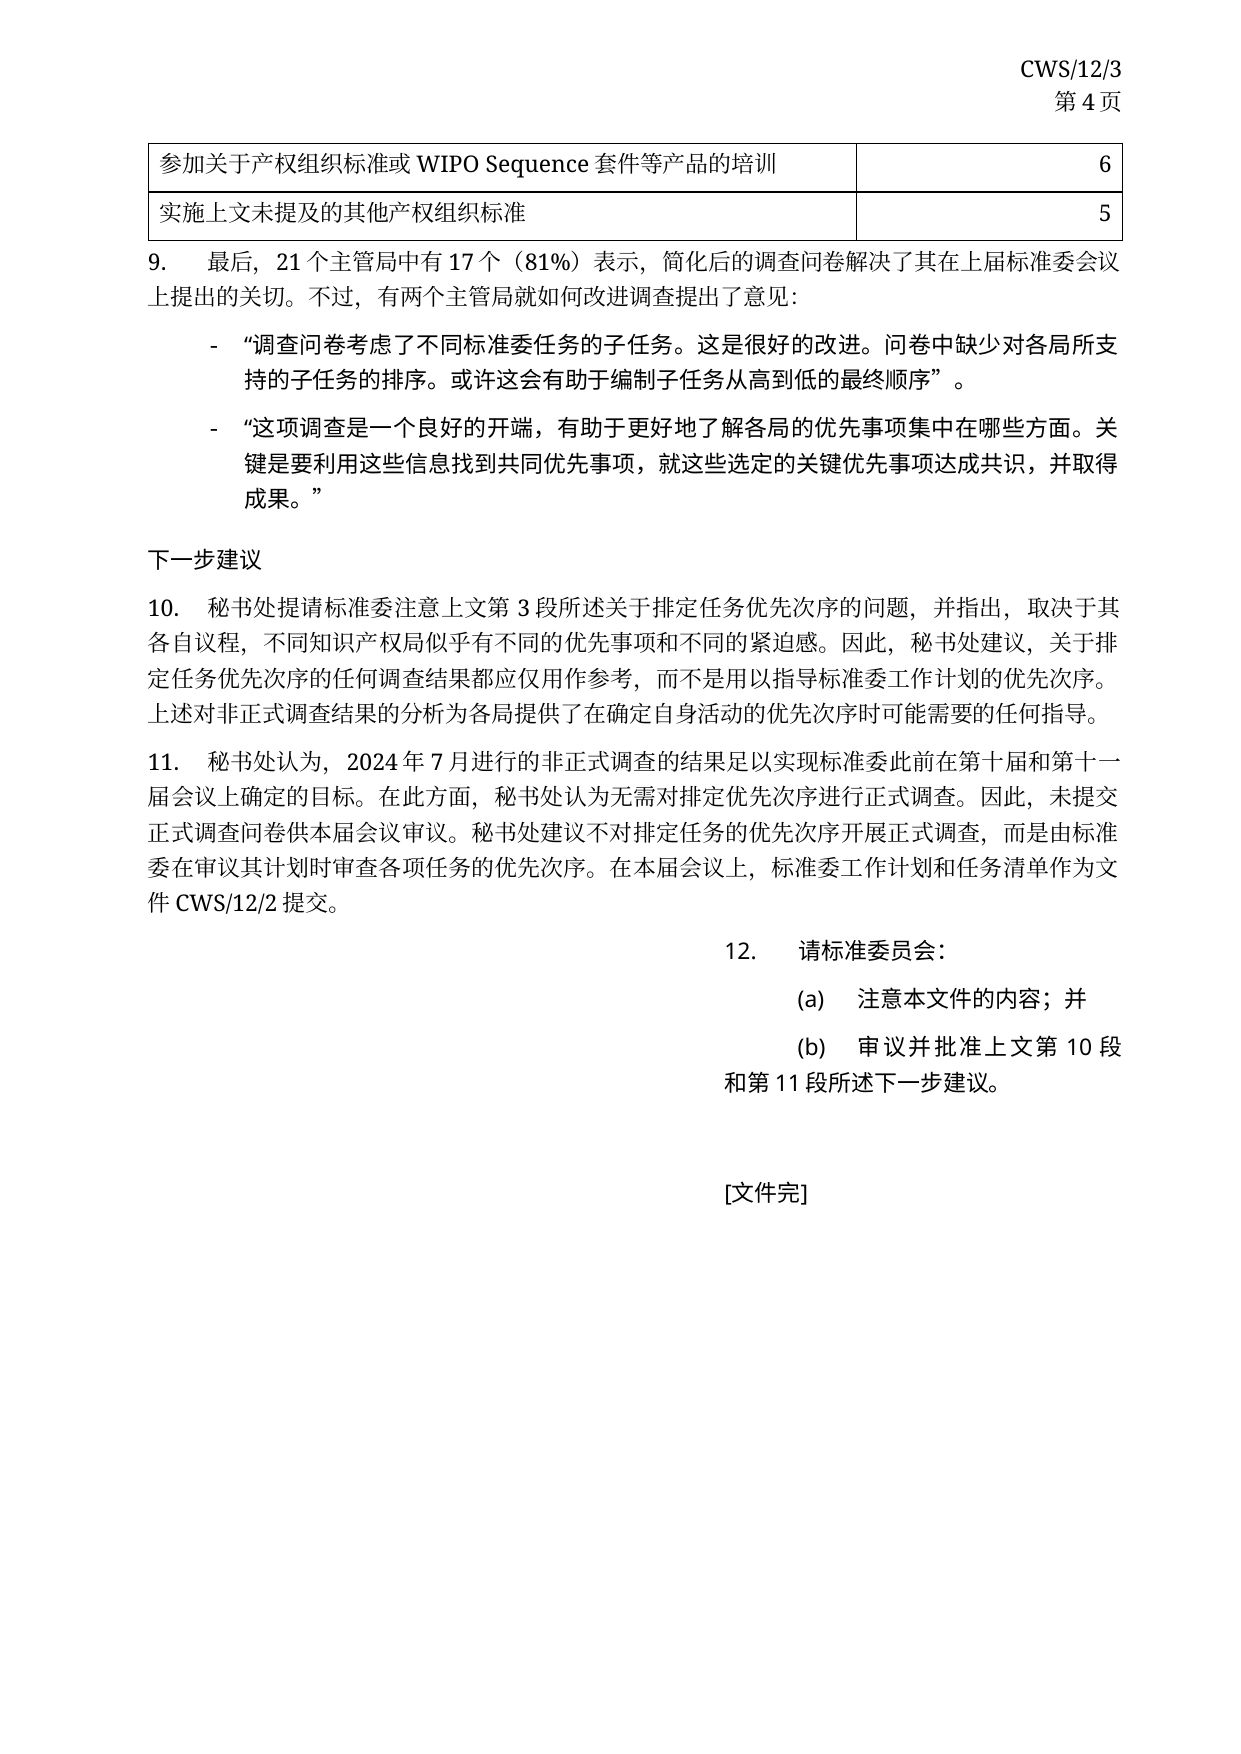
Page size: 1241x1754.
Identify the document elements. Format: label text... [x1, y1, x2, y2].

text . 秘书处认为，2024年7月进行的非正式调查的结果足以实现标准委此前在第十届和第十一届会议上确定的目标。在此方面，秘书处认为无需对排定优先次序进行正式调查。因此，未提交正式调查问卷供本届会议审议。秘书处建议不对排定任务的优先次序开展正式调查，而是由标准委在审议其计划时审查各项任务的优先次序。在本届会议上，标准委工作计划和任务清单作为文件CWS/12/2提交。 [148, 741, 1122, 918]
text . 最后，21个主管局中有17个（81%）表示，简化后的调查问卷解决了其在上届标准委会议上提出的关切。不过，有两个主管局就如何改进调查提出了意见： [148, 241, 1122, 312]
table_cell 实施上文未提及的其他产权组织标准 [149, 193, 856, 240]
subtitle 下一步建议 [148, 539, 1122, 575]
table_cell 参加关于产权组织标准或WIPO Sequence套件等产品的培训 [149, 144, 856, 191]
list 审议并批准上文第10段和第11段所述下一步建议。 [724, 1027, 1122, 1098]
text . 请标准委员会： [724, 931, 1122, 966]
text . 秘书处提请标准委注意上文第3段所述关于排定任务优先次序的问题，并指出，取决于其各自议程，不同知识产权局似乎有不同的优先事项和不同的紧迫感。因此，秘书处建议，关于排定任务优先次序的任何调查结果都应仅用作参考，而不是用以指导标准委工作计划的优先次序。上述对非正式调查结果的分析为各局提供了在确定自身活动的优先次序时可能需要的任何指导。 [148, 587, 1122, 729]
table_cell 5 [857, 193, 1122, 240]
list “调查问卷考虑了不同标准委任务的子任务。这是很好的改进。问卷中缺少对各局所支持的子任务的排序。或许这会有助于编制子任务从高到低的最终顺序”。 [207, 325, 1122, 396]
list “这项调查是一个良好的开端，有助于更好地了解各局的优先事项集中在哪些方面。关键是要利用这些信息找到共同优先事项，就这些选定的关键优先事项达成共识，并取得成果。” [207, 408, 1122, 514]
table_cell 6 [857, 144, 1122, 191]
list 注意本文件的内容；并 [724, 979, 1122, 1014]
text [文件完] [724, 1173, 1122, 1208]
